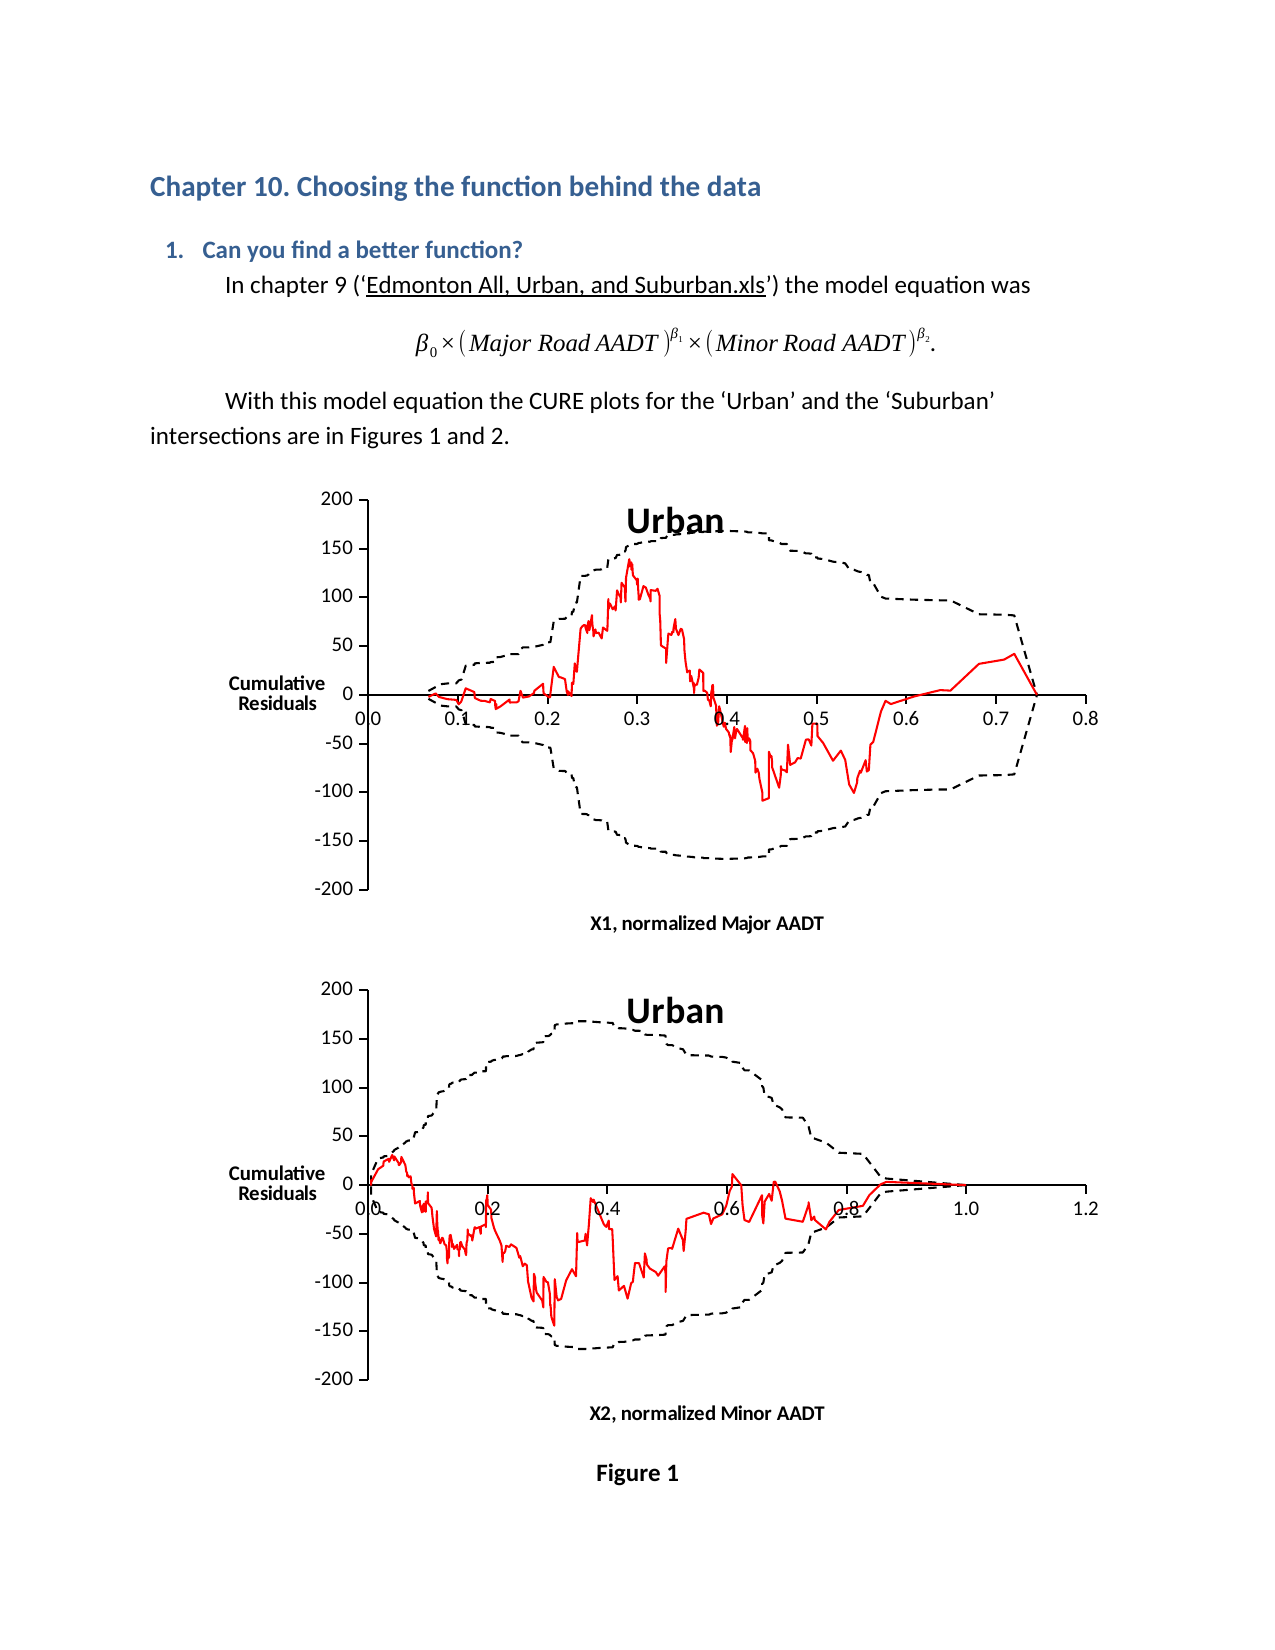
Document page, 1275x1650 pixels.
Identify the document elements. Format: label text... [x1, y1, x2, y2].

subtitle Chapter 10. Choosing the function behind the data [150, 168, 1125, 204]
text In chapter 9 (‘Edmonton All, Urban, and Suburban.xls’) the model equation was [150, 269, 1125, 299]
text With this model equation the CURE plots for the ‘Urban’ and the ‘Suburban’ intersections are in Figures 1 and 2. [150, 386, 1125, 451]
text . [150, 325, 1125, 360]
subtitle Can you find a better function? [165, 234, 1125, 264]
